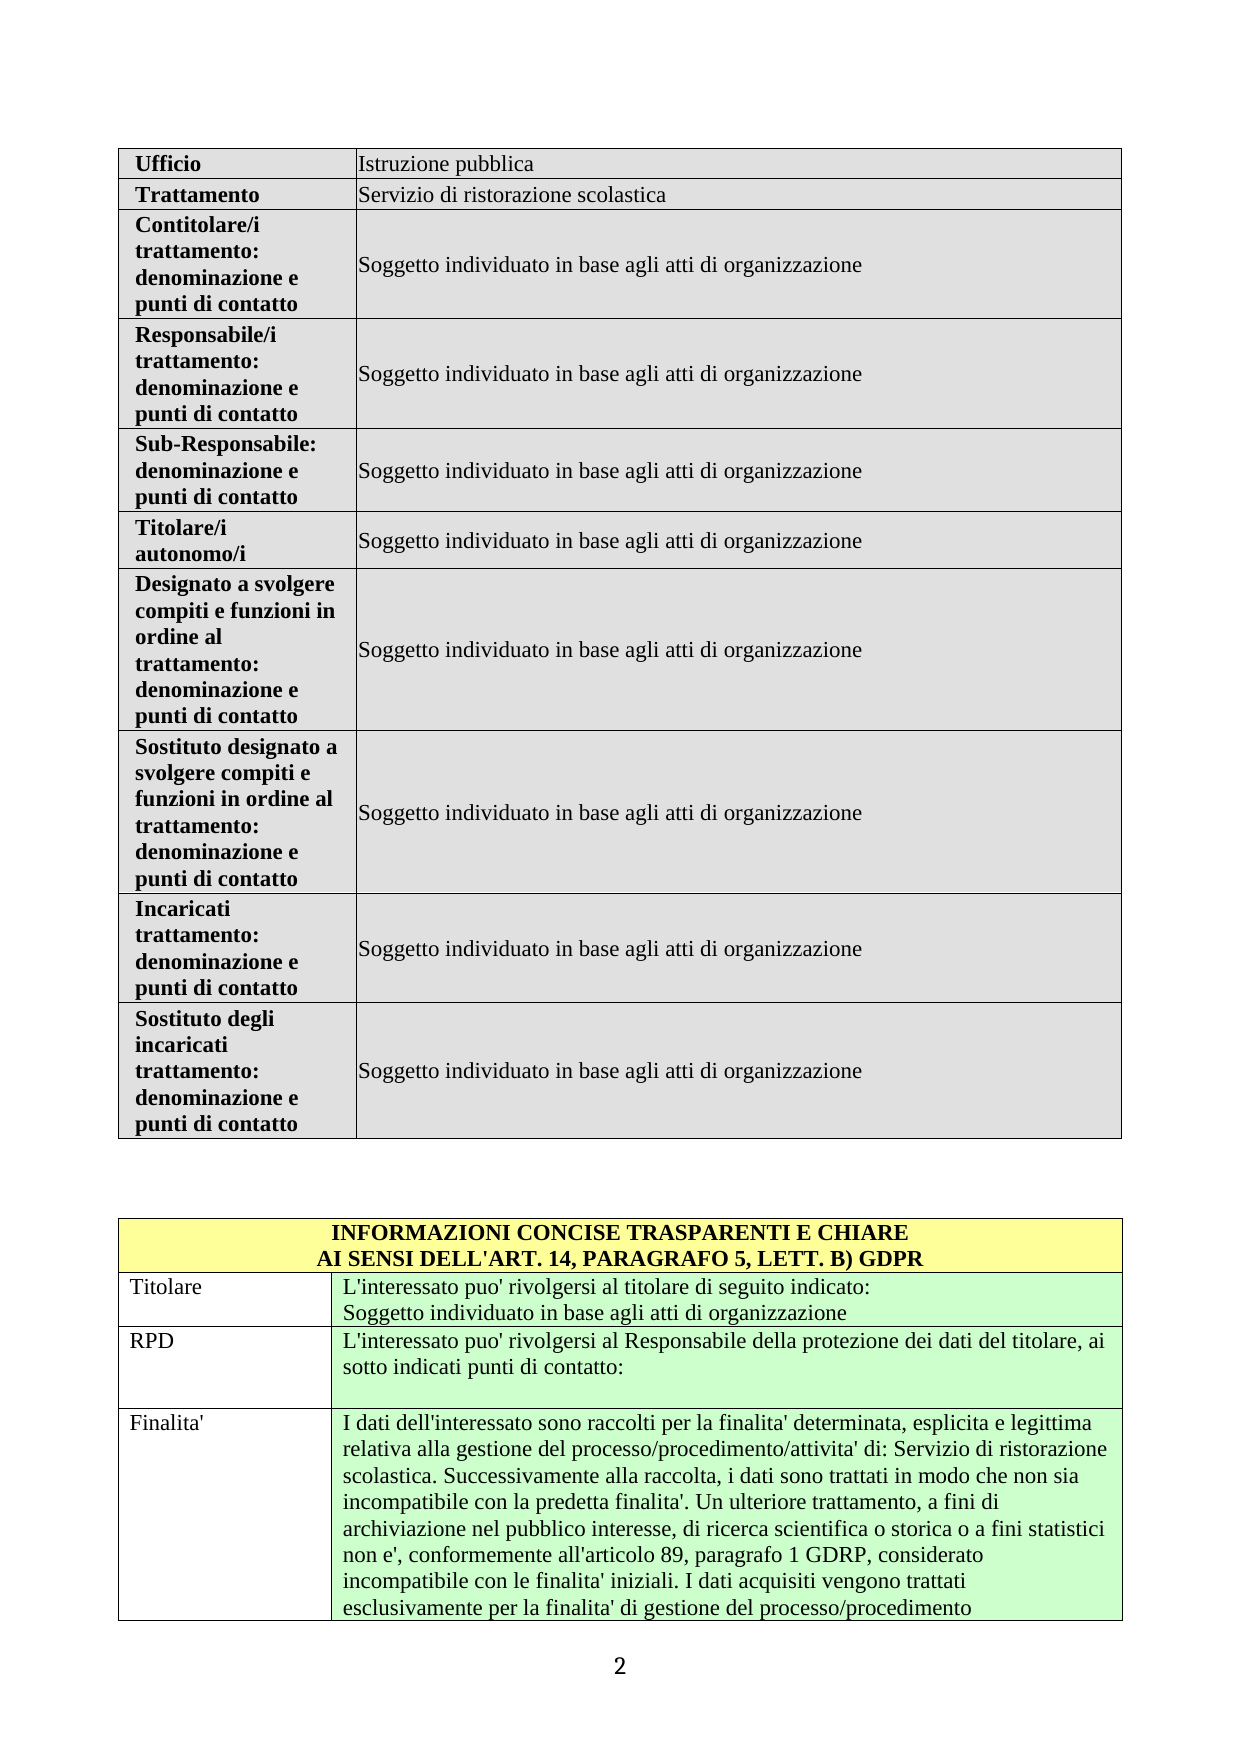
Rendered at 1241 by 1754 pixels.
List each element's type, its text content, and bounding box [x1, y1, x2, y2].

table_cell L'interessato puo' rivolgersi al titolare di seguito indicato: Soggetto individuato in base agli atti di organizzazione [332, 1273, 1122, 1326]
table_cell Ufficio [119, 149, 356, 178]
table_cell Soggetto individuato in base agli atti di organizzazione [357, 210, 1121, 318]
table_cell Designato a svolgere compiti e funzioni in ordine al trattamento: denominazione e punti di contatto [119, 569, 356, 730]
table_cell RPD [119, 1327, 331, 1408]
table_cell Soggetto individuato in base agli atti di organizzazione [357, 569, 1121, 730]
table_cell Trattamento [119, 179, 356, 209]
table_cell Soggetto individuato in base agli atti di organizzazione [357, 319, 1121, 428]
table_cell Soggetto individuato in base agli atti di organizzazione [357, 512, 1121, 568]
table_cell Istruzione pubblica [357, 149, 1121, 178]
table_cell Titolare [119, 1273, 331, 1326]
table_cell Responsabile/i trattamento: denominazione e punti di contatto [119, 319, 356, 428]
table_cell Incaricati trattamento: denominazione e punti di contatto [119, 894, 356, 1002]
table_cell Soggetto individuato in base agli atti di organizzazione [357, 429, 1121, 511]
table_cell Sub-Responsabile: denominazione e punti di contatto [119, 429, 356, 511]
table_cell Finalita' [119, 1409, 331, 1620]
table_cell Titolare/i autonomo/i [119, 512, 356, 568]
table_cell Soggetto individuato in base agli atti di organizzazione [357, 731, 1121, 892]
table_cell Contitolare/i trattamento: denominazione e punti di contatto [119, 210, 356, 318]
table_cell Soggetto individuato in base agli atti di organizzazione [357, 894, 1121, 1002]
table_cell Soggetto individuato in base agli atti di organizzazione [357, 1003, 1121, 1138]
table_cell Servizio di ristorazione scolastica [357, 179, 1121, 209]
table_cell Sostituto designato a svolgere compiti e funzioni in ordine al trattamento: denominazione e punti di contatto [119, 731, 356, 892]
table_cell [332, 1409, 1122, 1620]
table_cell Sostituto degli incaricati trattamento: denominazione e punti di contatto [119, 1003, 356, 1138]
table_header INFORMAZIONI CONCISE TRASPARENTI E CHIARE AI SENSI DELL'ART. 14, PARAGRAFO 5, LETT. B) GDPR [119, 1219, 1122, 1272]
table_cell L'interessato puo' rivolgersi al Responsabile della protezione dei dati del titolare, ai sotto indicati punti di contatto: [332, 1327, 1122, 1408]
